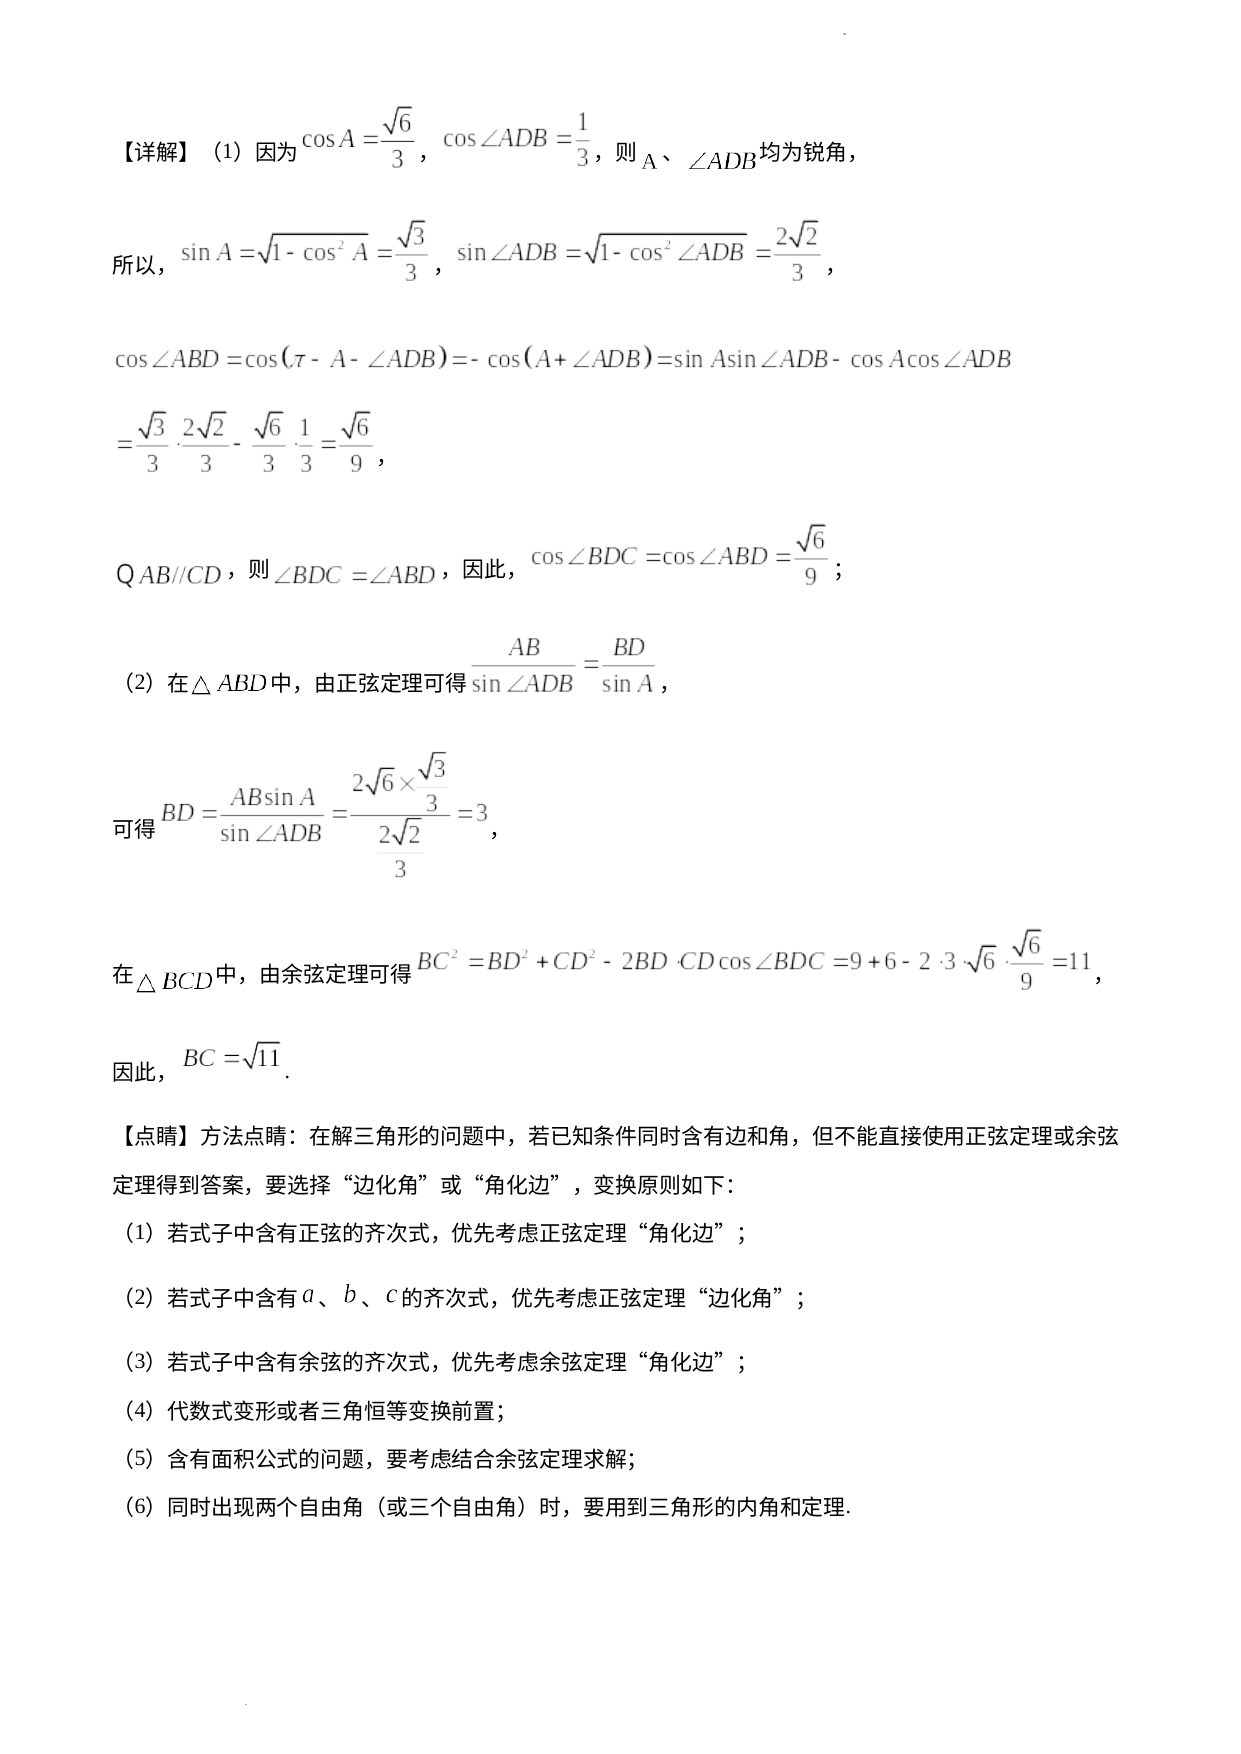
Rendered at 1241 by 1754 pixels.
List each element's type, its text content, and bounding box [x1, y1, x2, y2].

text （5）含有面积公式的问题，要考虑结合余弦定理求解； [112, 1442, 1128, 1474]
text 因此，. [112, 1038, 1128, 1103]
text （4）代数式变形或者三角恒等变换前置； [112, 1393, 1128, 1426]
text 可得， [112, 746, 1128, 909]
text 【详解】（1）因为，，则、均为锐角， [112, 102, 1128, 199]
text 所以，，， [112, 215, 1128, 313]
text （6）同时出现两个自由角（或三个自由角）时，要用到三角形的内角和定理. [112, 1490, 1128, 1522]
text ，则，因此，； [112, 519, 1128, 617]
text 【点睛】方法点睛：在解三角形的问题中，若已知条件同时含有边和角，但不能直接使用正弦定理或余弦定理得到答案，要选择“边化角”或“角化边”，变换原则如下： [112, 1119, 1128, 1200]
text ， [112, 406, 1128, 504]
text （2）在中，由正弦定理可得， [112, 633, 1128, 730]
text （3）若式子中含有余弦的齐次式，优先考虑余弦定理“角化边”； [112, 1345, 1128, 1377]
text 在中，由余弦定理可得， [112, 924, 1128, 1022]
text （1）若式子中含有正弦的齐次式，优先考虑正弦定理“角化边”； [112, 1216, 1128, 1248]
text （2）若式子中含有、、的齐次式，优先考虑正弦定理“边化角”； [112, 1264, 1128, 1329]
